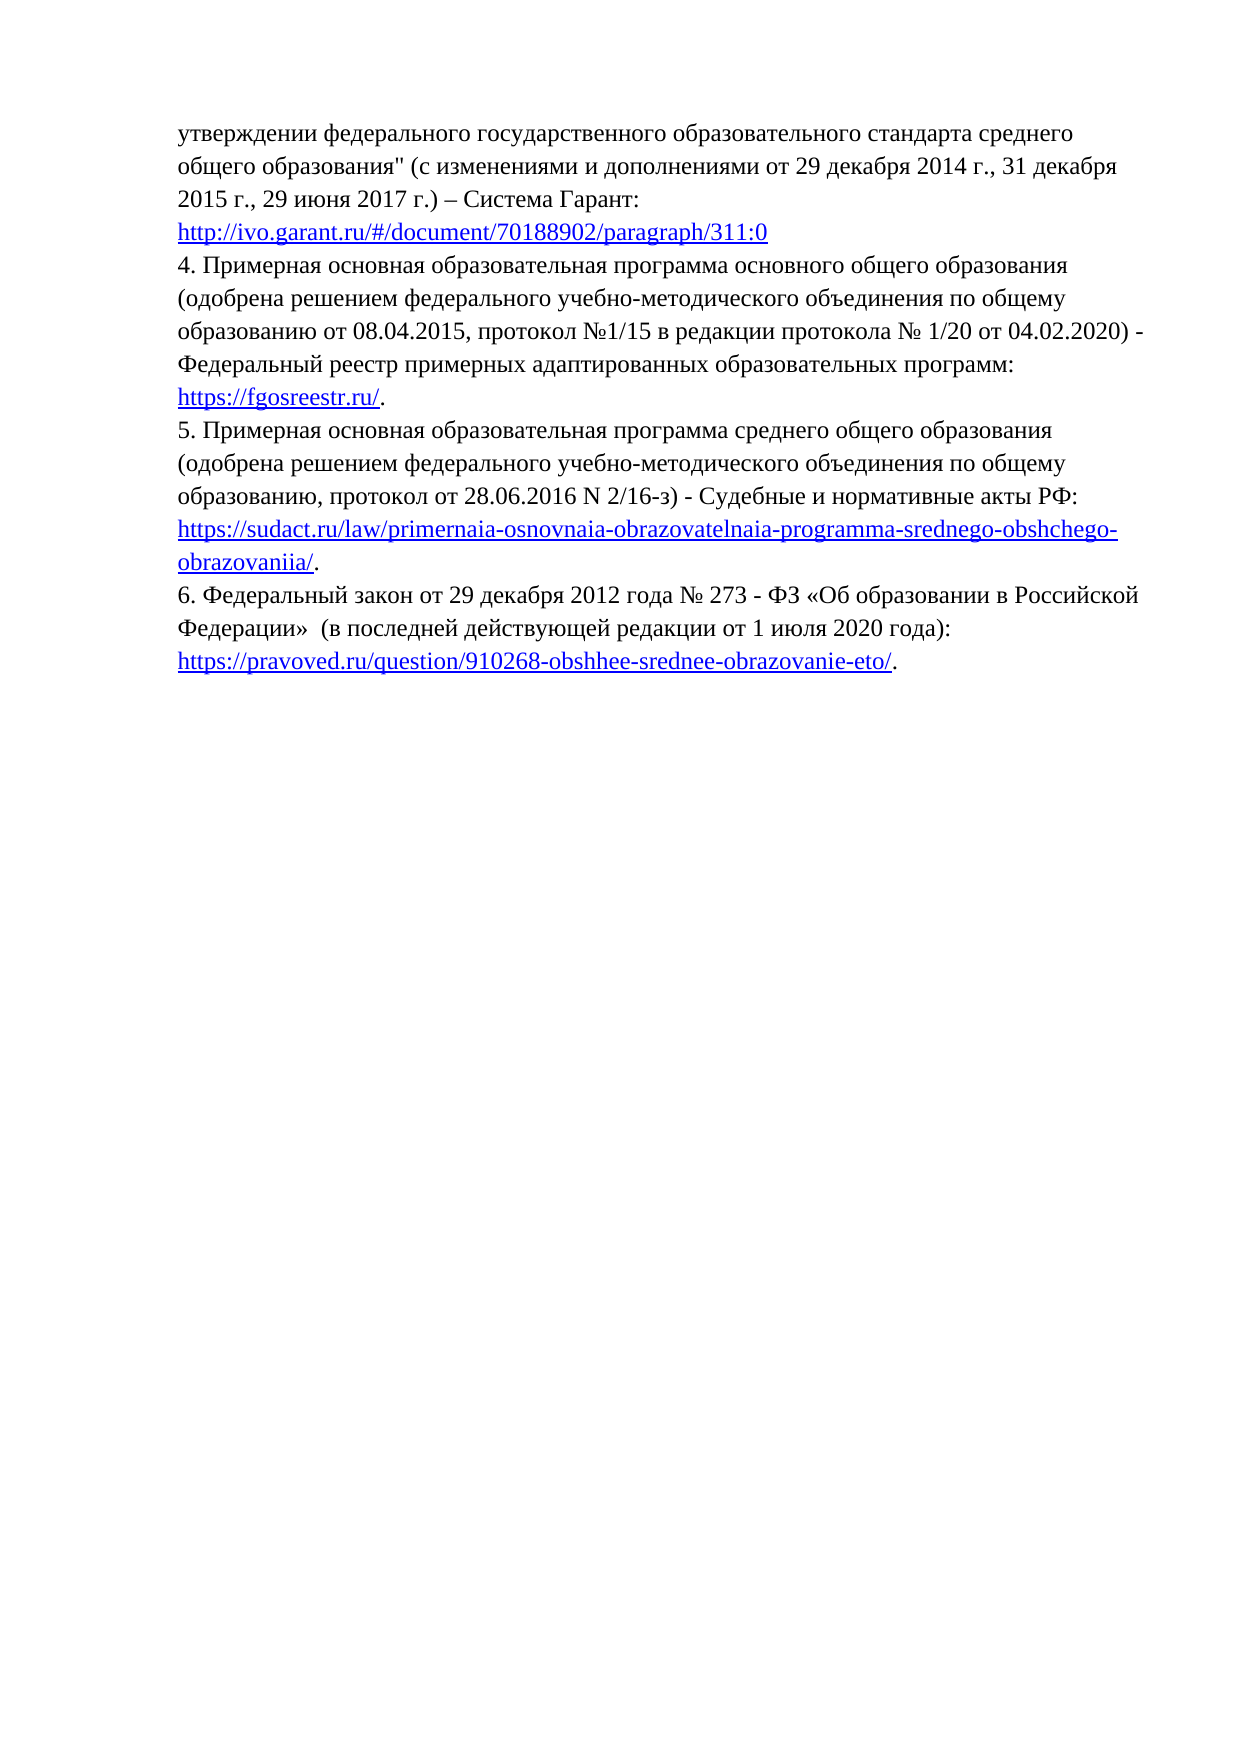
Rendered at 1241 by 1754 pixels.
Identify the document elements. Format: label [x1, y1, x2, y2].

text [177, 118, 1152, 675]
